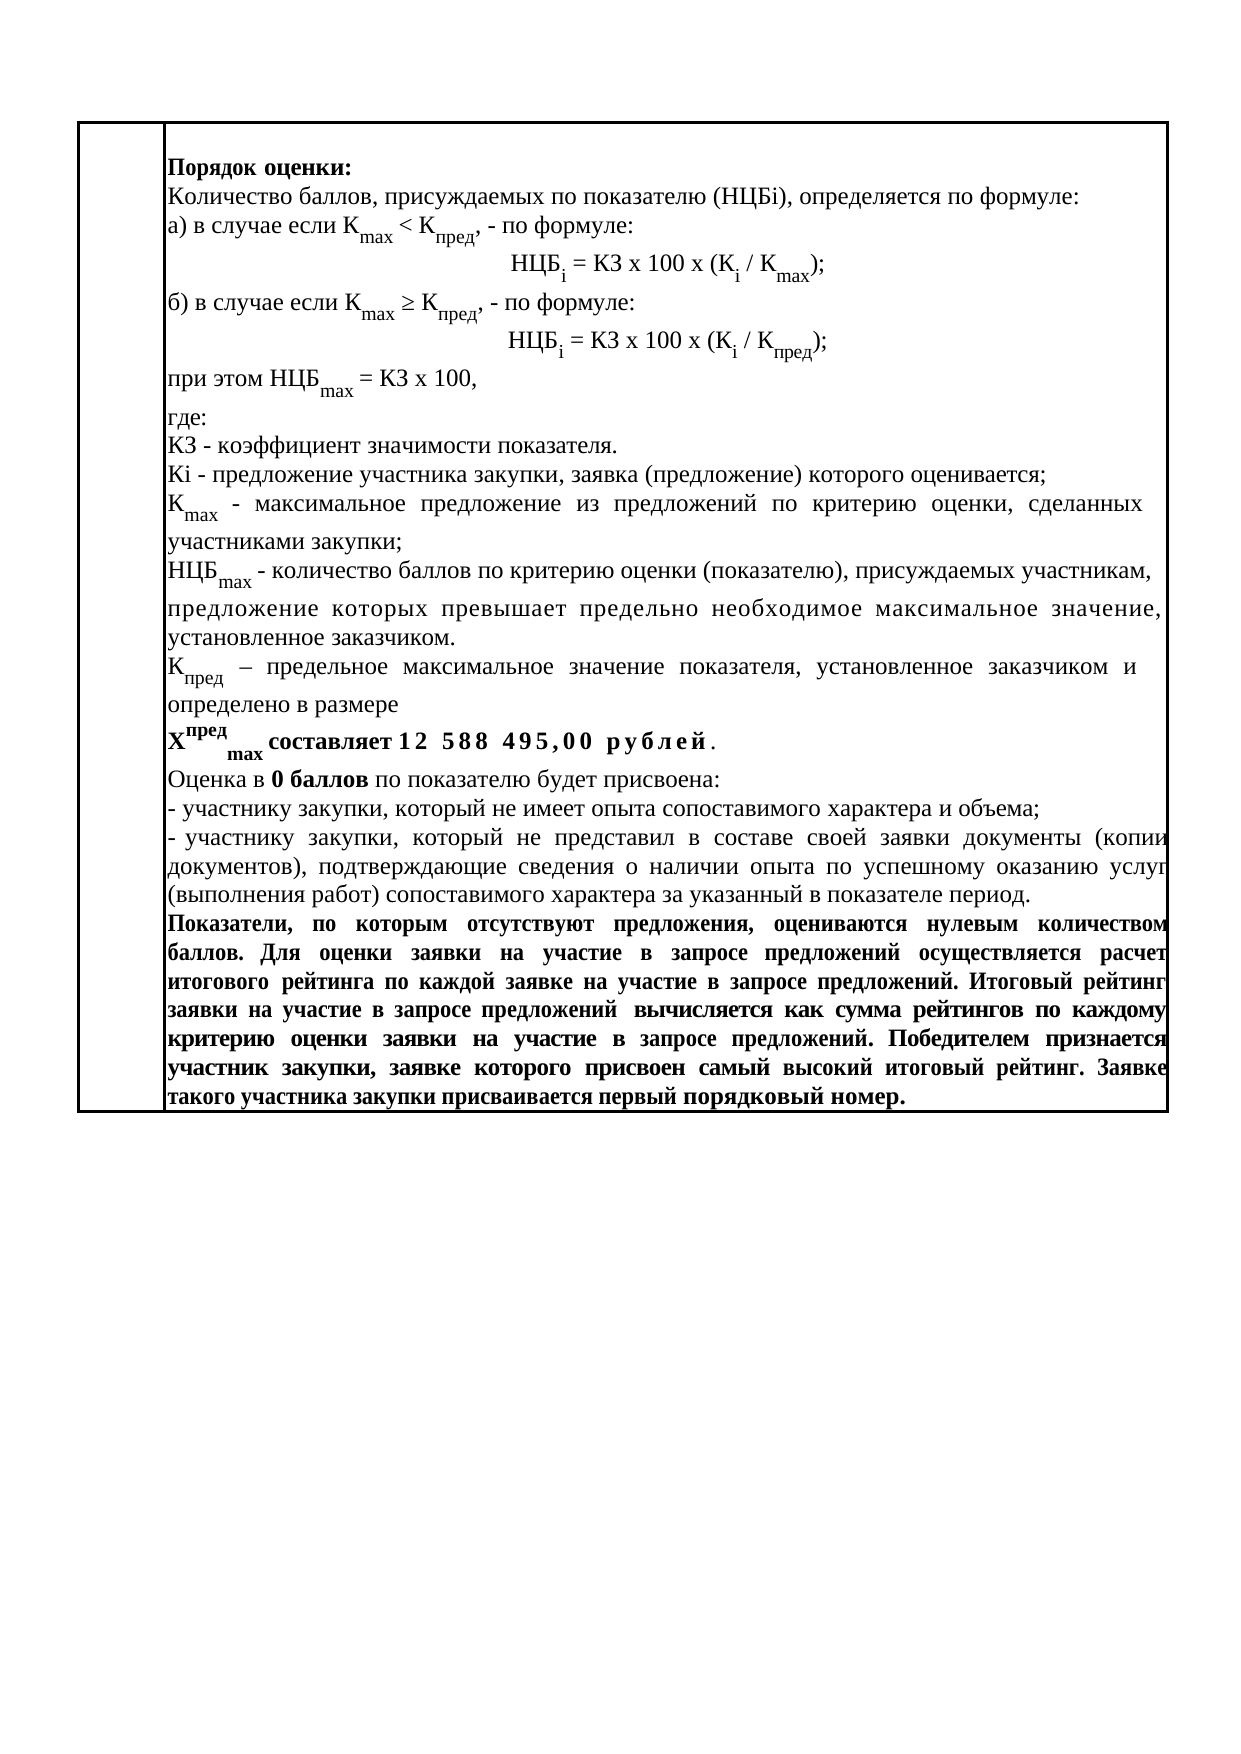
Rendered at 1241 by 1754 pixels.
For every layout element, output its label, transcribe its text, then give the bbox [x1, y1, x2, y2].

table_header [80, 124, 163, 1109]
table_header Порядок оценки: Количество баллов, присуждаемых по показателю (НЦБi), определяется по формуле: а) в случае если Кmax < Кпред, - по формуле: НЦБi = КЗ x 100 x (Кi / Кmax); б) в случае если Кmax ≥ Кпред, - по формуле: НЦБi = КЗ x 100 x (Кi / Кпред); при этом НЦБmax = КЗ x 100, где: КЗ - коэффициент значимости показателя. Кi - предложение участника закупки, заявка (предложение) которого оценивается; Кmax - максимальное предложение из предложений по критерию оценки, сделанных участниками закупки; НЦБmax - количество баллов по критерию оценки (показателю), присуждаемых участникам, предложение которых превышает предельно необходимое максимальное значение, установленное заказчиком. Кпред – предельное максимальное значение показателя, установленное заказчиком и определено в размере Хпредmax составляет 12 588 495,00 рублей. Оценка в 0 баллов по показателю будет присвоена: участнику закупки, который не имеет опыта сопоставимого характера и объема; участнику закупки, который не представил в составе своей заявки документы (копии документов), подтверждающие сведения о наличии опыта по успешному оказанию услуг (выполнения работ) сопоставимого характера за указанный в показателе период. Показатели, по которым отсутствуют предложения, оцениваются нулевым количеством баллов. Для оценки заявки на участие в запросе предложений осуществляется расчет итогового рейтинга по каждой заявке на участие в запросе предложений. Итоговый рейтинг заявки на участие в запросе предложений вычисляется как сумма рейтингов по каждому критерию оценки заявки на участие в запросе предложений. Победителем признается участник закупки, заявке которого присвоен самый высокий итоговый рейтинг. Заявке такого участника закупки присваивается первый порядковый номер. [166, 124, 1166, 1109]
